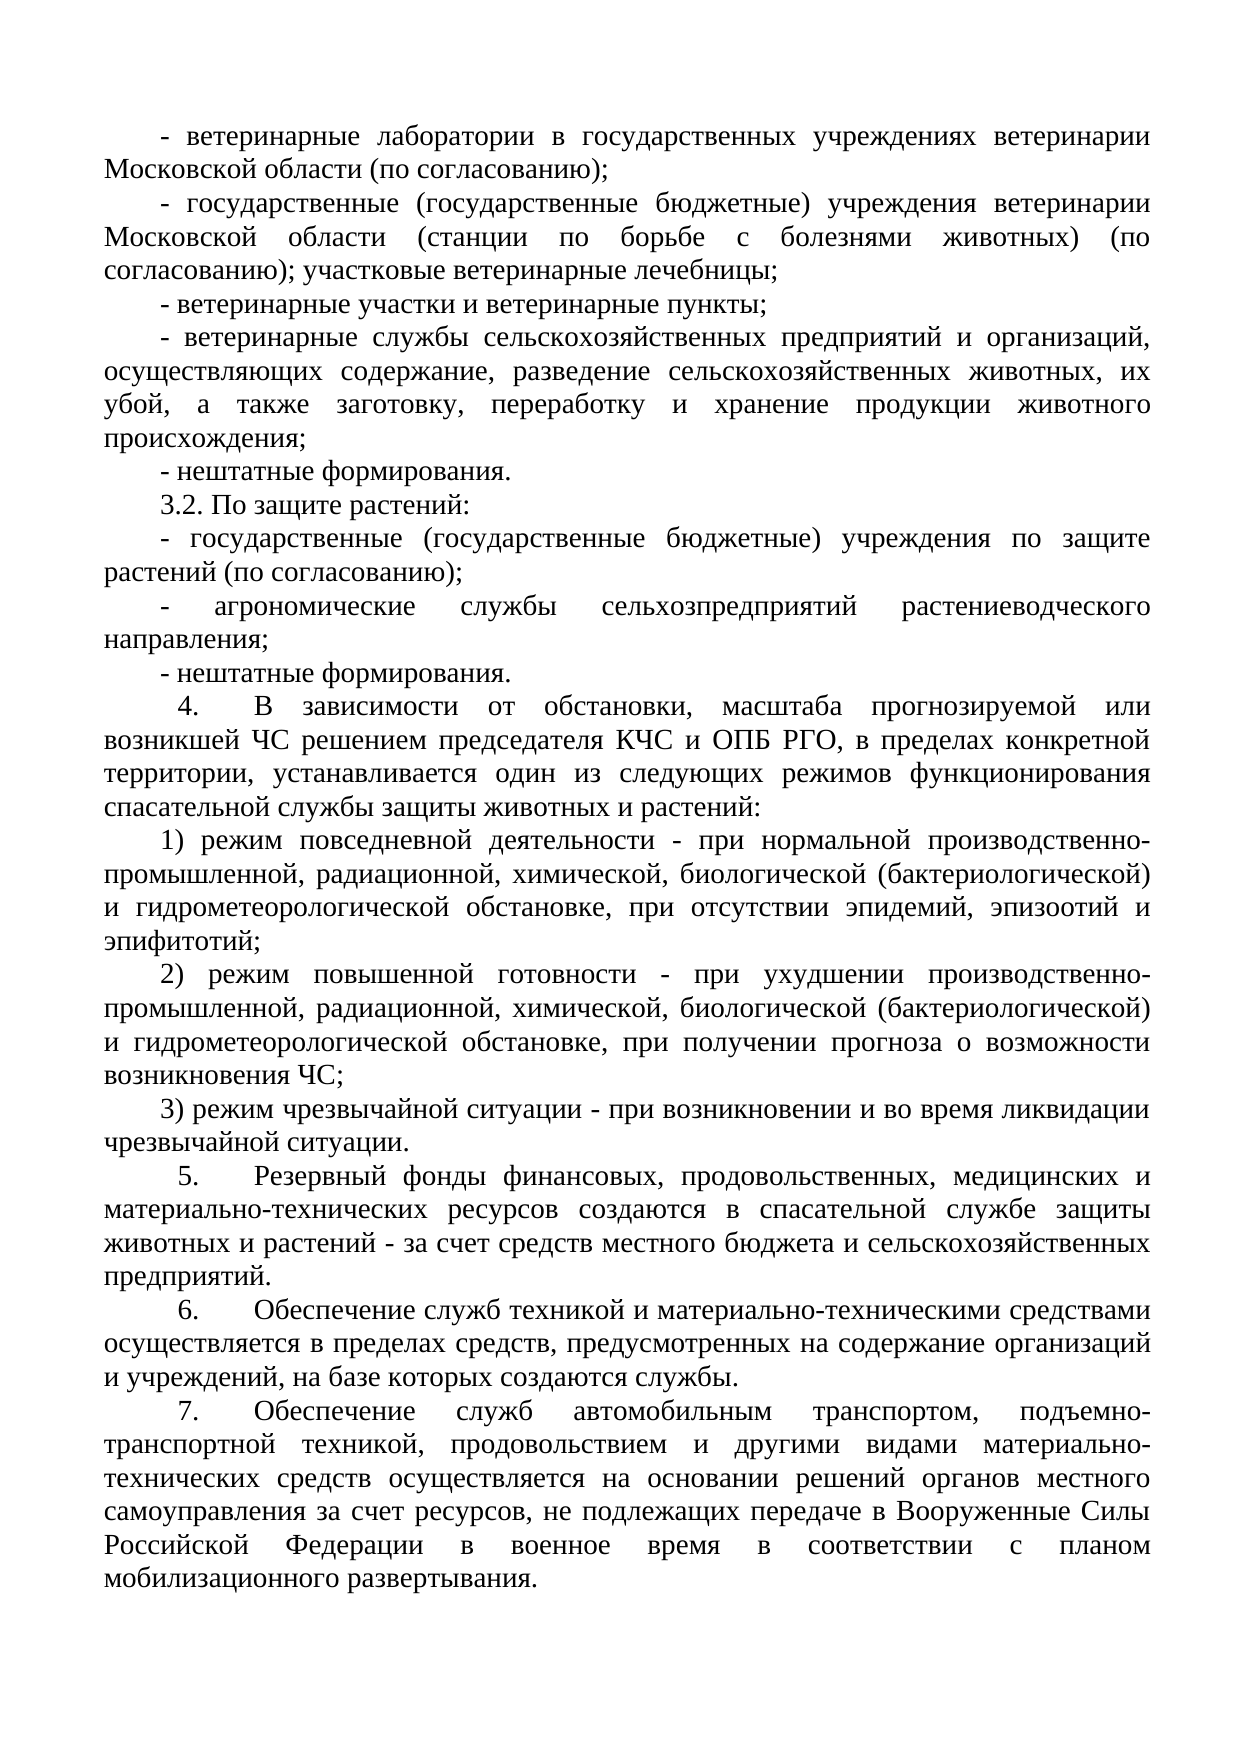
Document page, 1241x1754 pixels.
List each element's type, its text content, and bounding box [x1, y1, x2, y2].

text 7. Обеспечение служб автомобильным транспортом, подъемно-транспортной техникой, продовольствием и другими видами материально-технических средств осуществляется на основании решений органов местного самоуправления за счет ресурсов, не подлежащих передаче в Вооруженные Силы Российской Федерации в военное время в соответствии с планом мобилизационного развертывания. [103, 1393, 1152, 1594]
text - агрономические службы сельхозпредприятий растениеводческого направления; [103, 588, 1152, 655]
text - ветеринарные лаборатории в государственных учреждениях ветеринарии Московской области (по согласованию); [103, 118, 1152, 185]
text 3) режим чрезвычайной ситуации - при возникновении и во время ликвидации чрезвычайной ситуации. [103, 1091, 1152, 1158]
text 6. Обеспечение служб техникой и материально-техническими средствами осуществляется в пределах средств, предусмотренных на содержание организаций и учреждений, на базе которых создаются службы. [103, 1292, 1152, 1393]
text 2) режим повышенной готовности - при ухудшении производственно-промышленной, радиационной, химической, биологической (бактериологической) и гидрометеорологической обстановке, при получении прогноза о возможности возникновения ЧС; [103, 957, 1152, 1091]
text - ветеринарные участки и ветеринарные пункты; [103, 286, 1152, 319]
text 4. В зависимости от обстановки, масштаба прогнозируемой или возникшей ЧС решением председателя КЧС и ОПБ РГО, в пределах конкретной территории, устанавливается один из следующих режимов функционирования спасательной службы защиты животных и растений: [103, 688, 1152, 822]
text - нештатные формирования. [103, 655, 1152, 688]
text 5. Резервный фонды финансовых, продовольственных, медицинских и материально-технических ресурсов создаются в спасательной службе защиты животных и растений - за счет средств местного бюджета и сельскохозяйственных предприятий. [103, 1158, 1152, 1292]
text - государственные (государственные бюджетные) учреждения ветеринарии Московской области (станции по борьбе с болезнями животных) (по согласованию); участковые ветеринарные лечебницы; [103, 185, 1152, 286]
text - нештатные формирования. [103, 453, 1152, 487]
text 1) режим повседневной деятельности - при нормальной производственно-промышленной, радиационной, химической, биологической (бактериологической) и гидрометеорологической обстановке, при отсутствии эпидемий, эпизоотий и эпифитотий; [103, 822, 1152, 957]
text - ветеринарные службы сельскохозяйственных предприятий и организаций, осуществляющих содержание, разведение сельскохозяйственных животных, их убой, а также заготовку, переработку и хранение продукции животного происхождения; [103, 319, 1152, 453]
text 3.2. По защите растений: [103, 487, 1152, 521]
text - государственные (государственные бюджетные) учреждения по защите растений (по согласованию); [103, 521, 1152, 588]
